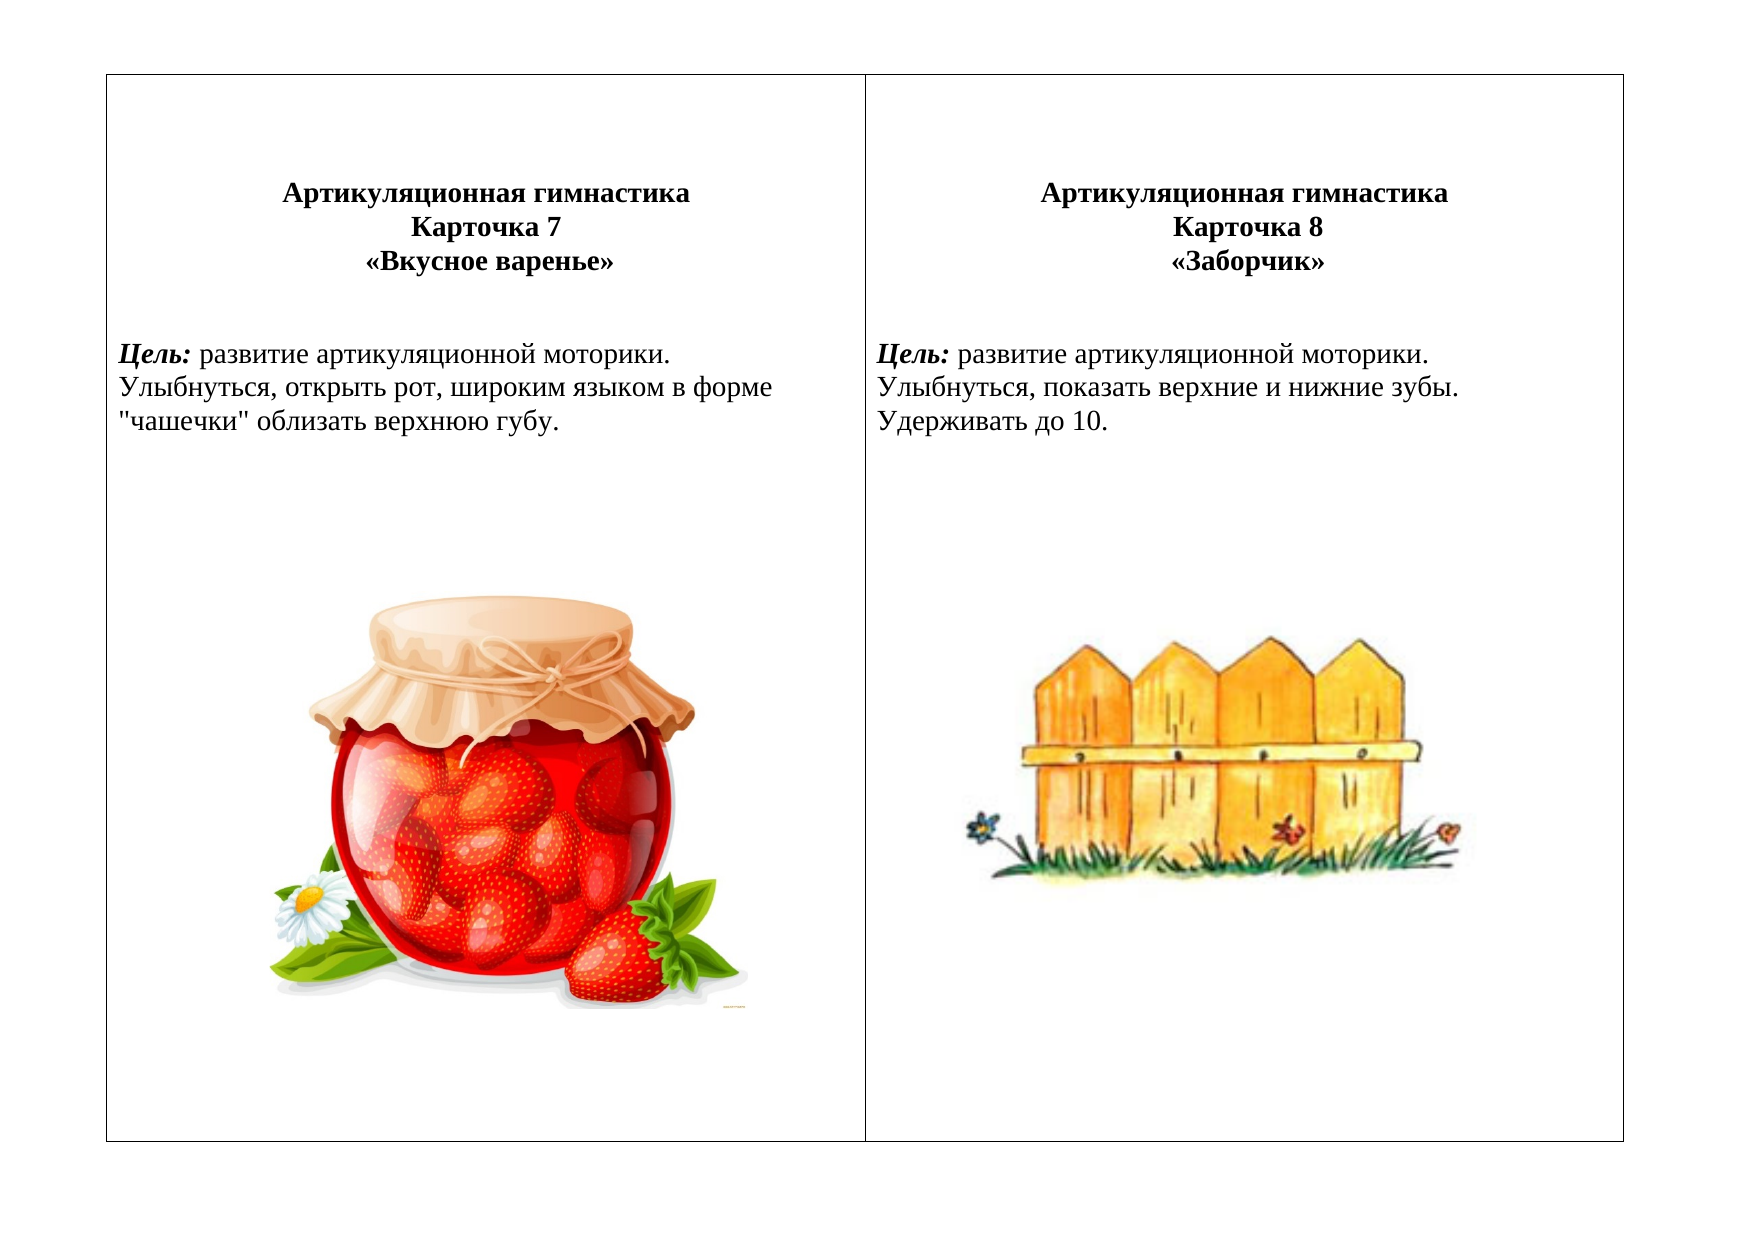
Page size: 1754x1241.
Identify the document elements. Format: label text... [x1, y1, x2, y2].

table_cell Артикуляционная гимнастика Карточка 8 «Заборчик» Цель: развитие артикуляционной моторики. Улыбнуться, показать верхние и нижние зубы. Удерживать до 10. [866, 75, 1623, 1141]
table_cell Артикуляционная гимнастика Карточка 7 «Вкусное варенье» Цель: развитие артикуляционной моторики. Улыбнуться, открыть рот, широким языком в форме "чашечки" облизать верхнюю губу. [107, 75, 865, 1141]
picture [269, 591, 748, 1009]
picture [945, 530, 1499, 1022]
